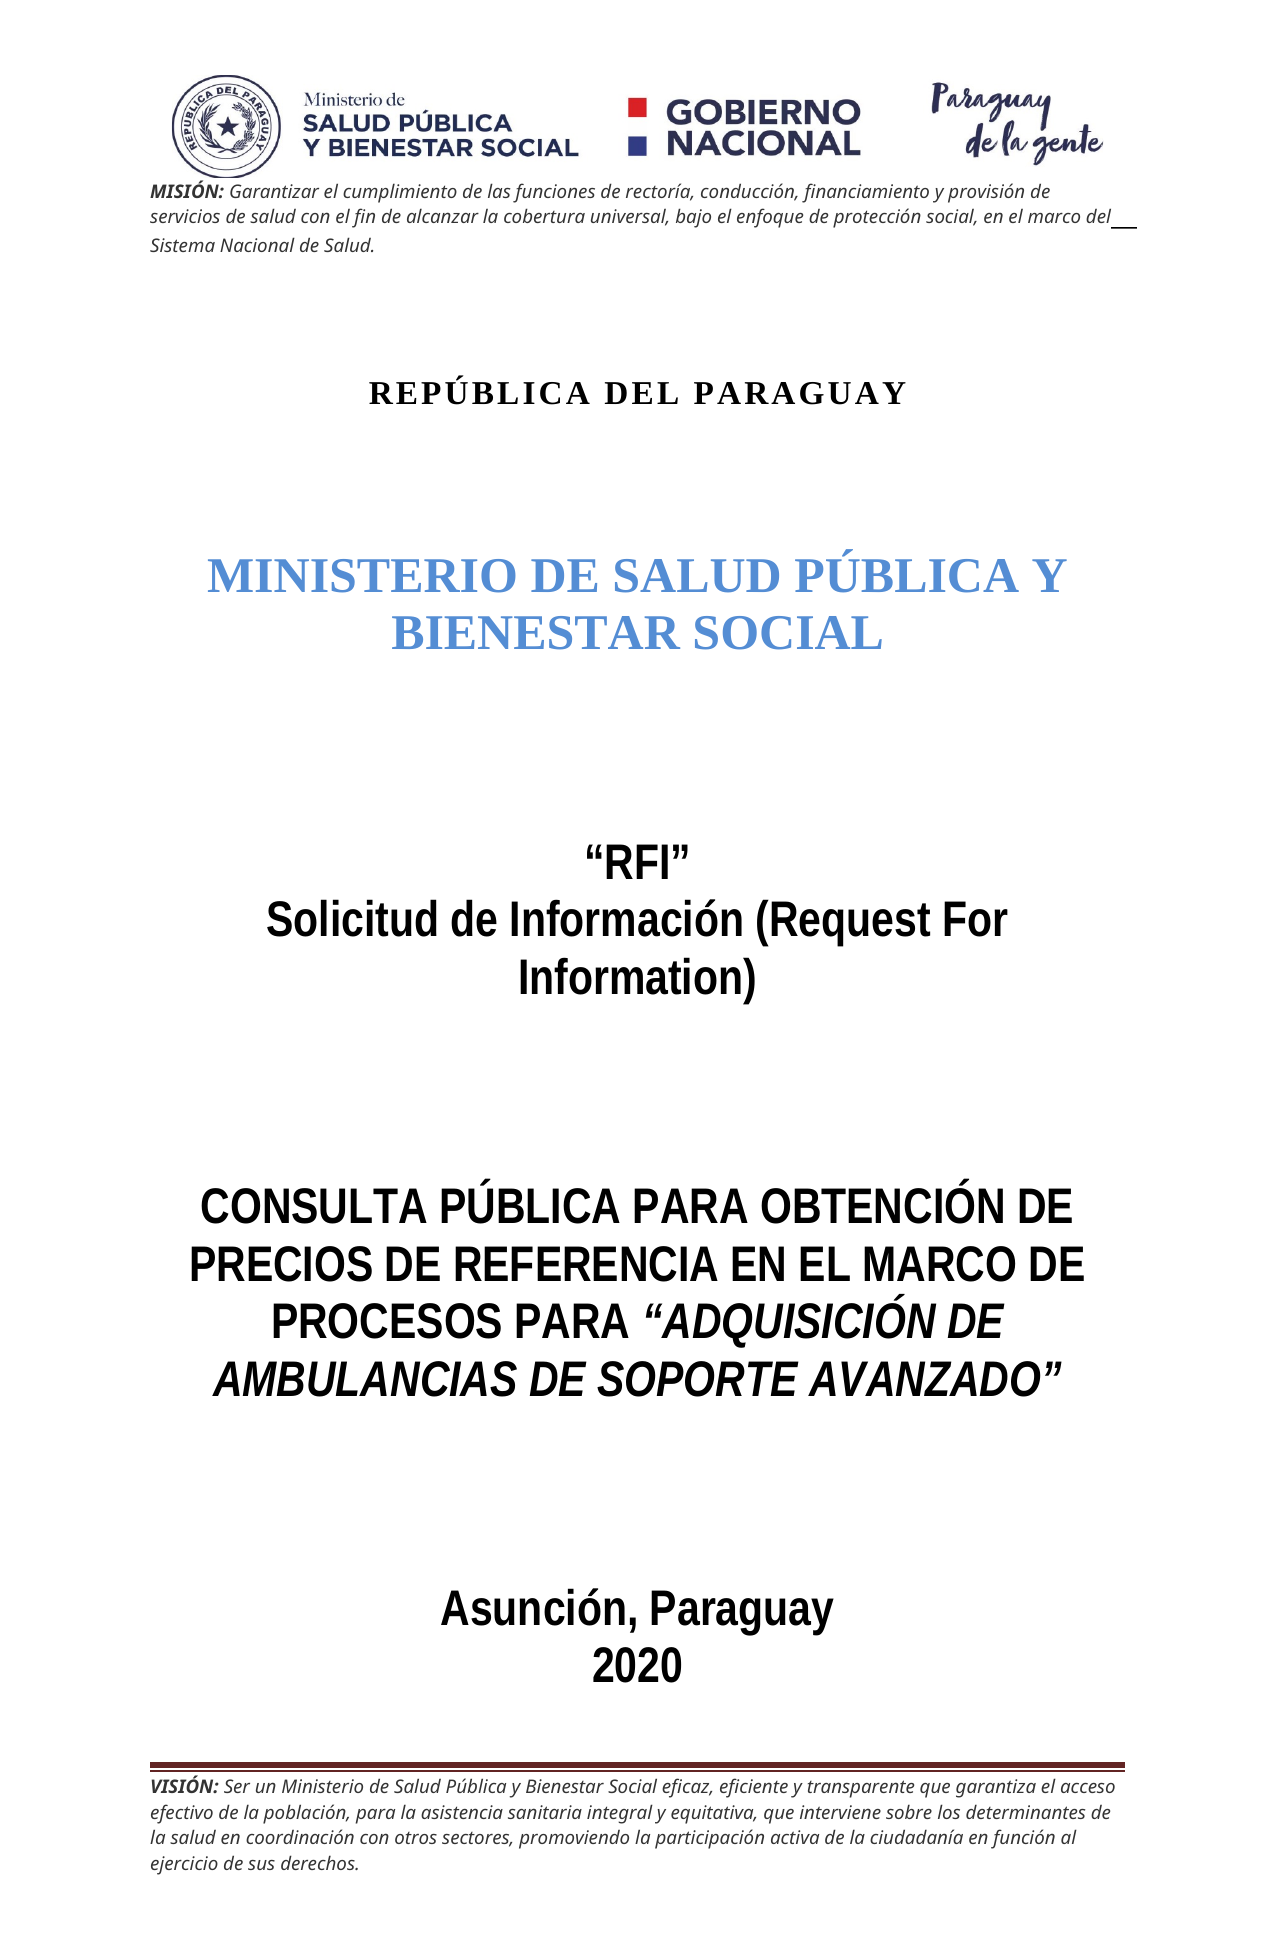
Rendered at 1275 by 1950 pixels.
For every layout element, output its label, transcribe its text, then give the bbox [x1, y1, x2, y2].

text MINISTERIO DE SALUD PÚBLICA Y BIENESTAR SOCIAL [150, 545, 1125, 660]
text 2020 [150, 1636, 1125, 1693]
text REPÚBLICA DEL PARAGUAY [150, 373, 1125, 411]
picture [171, 75, 1104, 179]
text CONSULTA PÚBLICA PARA OBTENCIÓN DE PRECIOS DE REFERENCIA EN EL MARCO DE PROCESOS PARA “ADQUISICIÓN DE AMBULANCIAS DE SOPORTE AVANZADO” [150, 1177, 1125, 1407]
text “RFI” [150, 833, 1125, 890]
text Asunción, Paraguay [150, 1579, 1125, 1636]
text Solicitud de Información (Request For Information) [150, 890, 1125, 1005]
